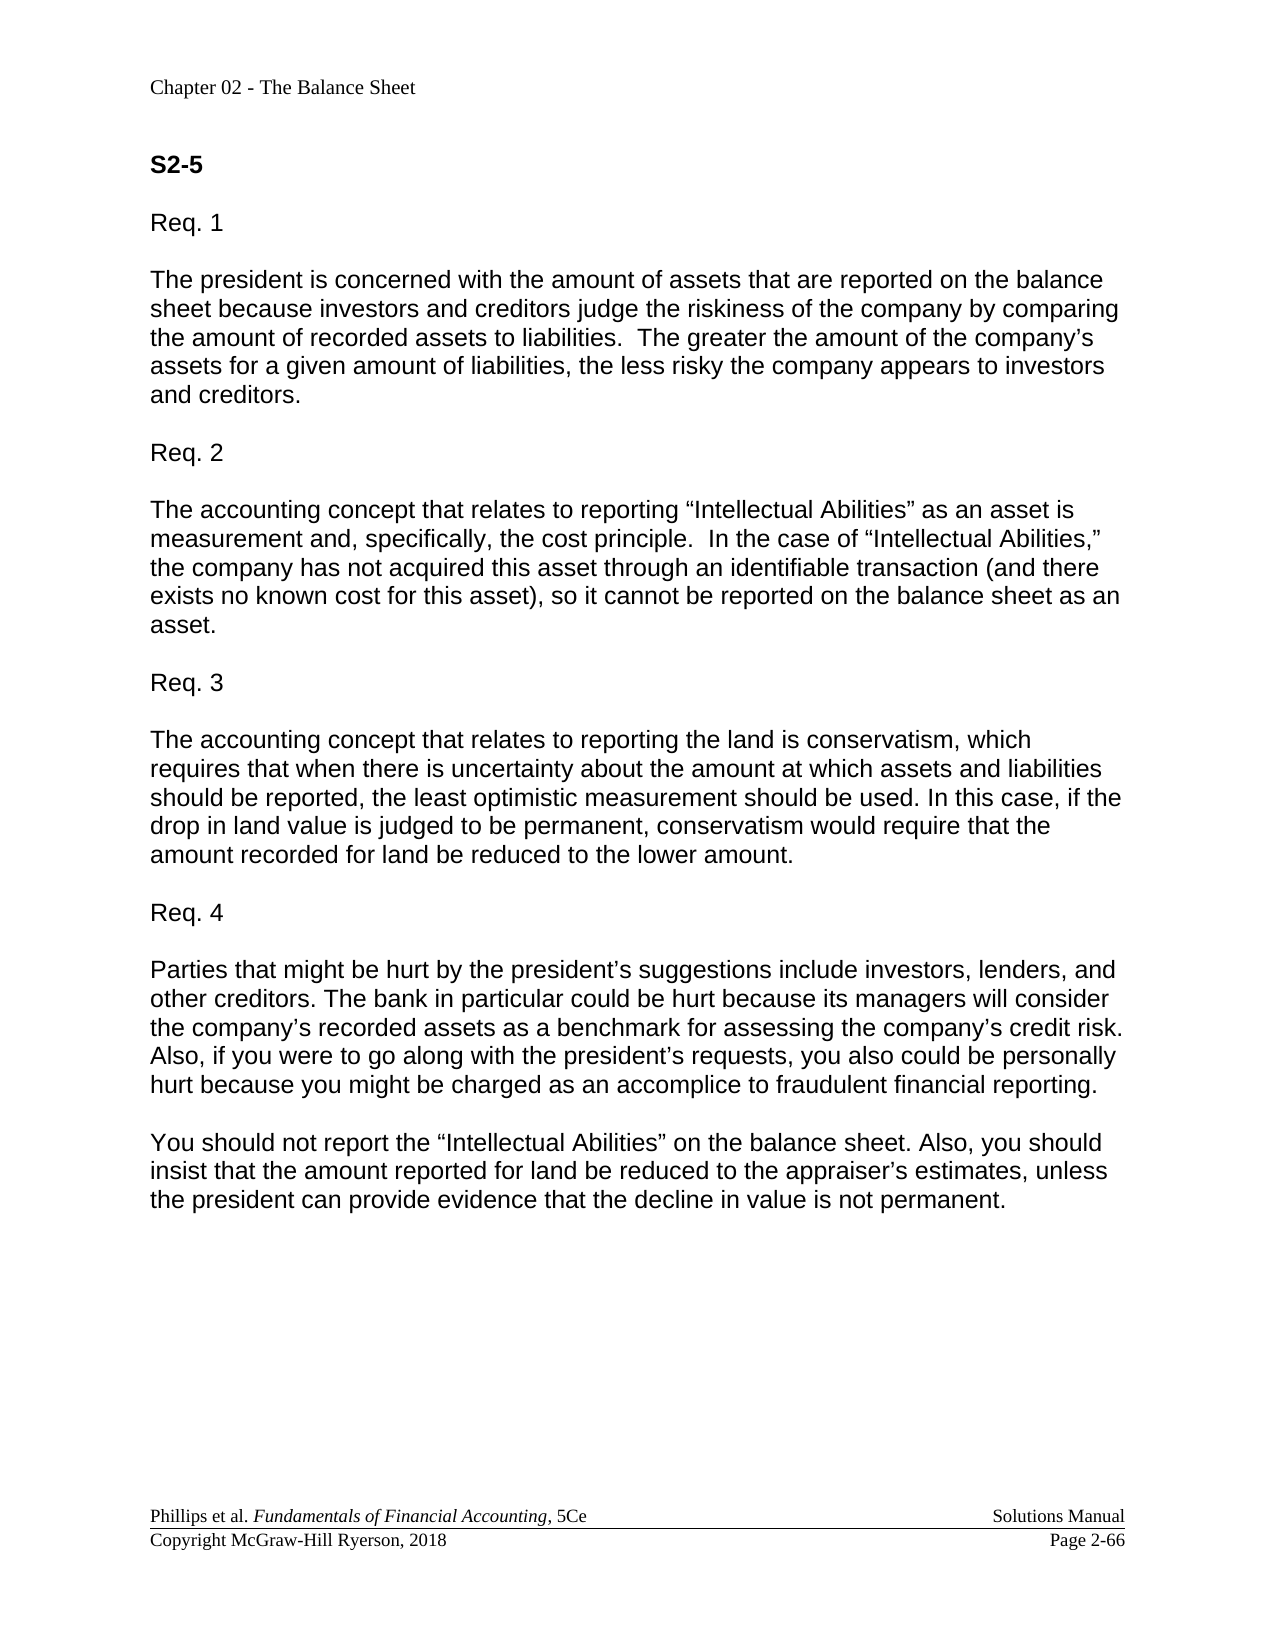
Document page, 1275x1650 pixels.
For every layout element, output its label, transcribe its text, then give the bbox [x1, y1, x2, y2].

text Req. 3 [150, 667, 1125, 696]
text S2-5 [150, 150, 1125, 179]
text The president is concerned with the amount of assets that are reported on the balance sheet because investors and creditors judge the riskiness of the company by comparing the amount of recorded assets to liabilities. The greater the amount of the company’s assets for a given amount of liabilities, the less risky the company appears to investors and creditors. [150, 265, 1125, 409]
text You should not report the “Intellectual Abilities” on the balance sheet. Also, you should insist that the amount reported for land be reduced to the appraiser’s estimates, unless the president can provide evidence that the decline in value is not permanent. [150, 1127, 1125, 1214]
text Req. 1 [150, 207, 1125, 236]
text The accounting concept that relates to reporting the land is conservatism, which requires that when there is uncertainty about the amount at which assets and liabilities should be reported, the least optimistic measurement should be used. In this case, if the drop in land value is judged to be permanent, conservatism would require that the amount recorded for land be reduced to the lower amount. [150, 725, 1125, 869]
text Parties that might be hurt by the president’s suggestions include investors, lenders, and other creditors. The bank in particular could be hurt because its managers will consider the company’s recorded assets as a benchmark for assessing the company’s credit risk. Also, if you were to go along with the president’s requests, you also could be personally hurt because you might be charged as an accomplice to fraudulent financial reporting. [150, 955, 1125, 1099]
text Req. 4 [150, 897, 1125, 926]
text Req. 2 [150, 437, 1125, 466]
text The accounting concept that relates to reporting “Intellectual Abilities” as an asset is measurement and, specifically, the cost principle. In the case of “Intellectual Abilities,” the company has not acquired this asset through an identifiable transaction (and there exists no known cost for this asset), so it cannot be reported on the balance sheet as an asset. [150, 495, 1125, 639]
